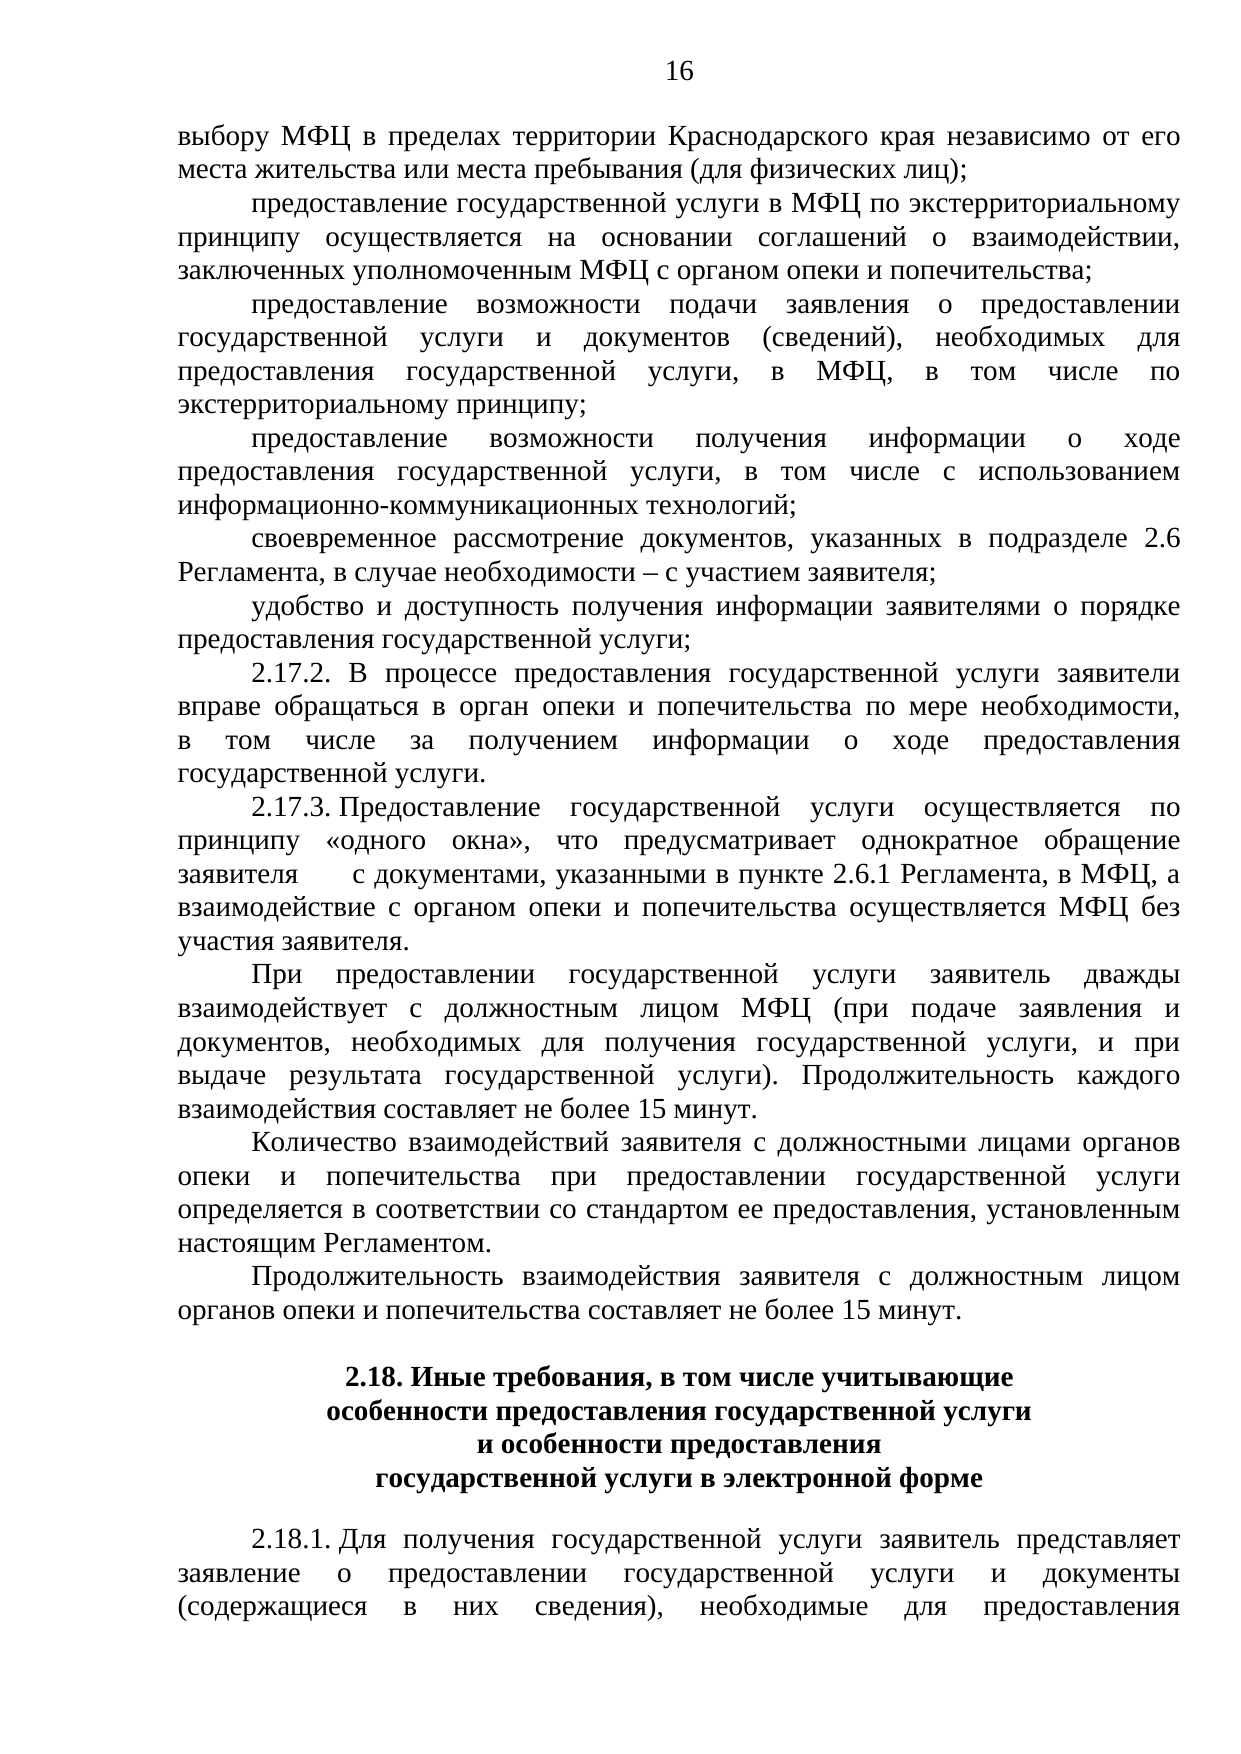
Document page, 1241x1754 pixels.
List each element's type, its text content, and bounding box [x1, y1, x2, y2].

text государственной услуги в электронной форме [177, 1460, 1181, 1493]
text предоставление возможности получения информации о ходе предоставления государственной услуги, в том числе с использованием информационно-коммуникационных технологий; [177, 420, 1181, 521]
text особенности предоставления государственной услуги [177, 1393, 1181, 1426]
text Количество взаимодействий заявителя с должностными лицами органов опеки и попечительства при предоставлении государственной услуги определяется в соответствии со стандартом ее предоставления, установленным настоящим Регламентом. [177, 1124, 1181, 1258]
text предоставление государственной услуги в МФЦ по экстерриториальному принципу осуществляется на основании соглашений о взаимодействии, заключенных уполномоченным МФЦ с органом опеки и попечительства; [177, 185, 1181, 286]
text удобство и доступность получения информации заявителями о порядке предоставления государственной услуги; [177, 588, 1181, 655]
text и особенности предоставления [177, 1426, 1181, 1460]
text При предоставлении государственной услуги заявитель дважды взаимодействует с должностным лицом МФЦ (при подаче заявления и документов, необходимых для получения государственной услуги, и при выдаче результата государственной услуги). Продолжительность каждого взаимодействия составляет не более 15 минут. [177, 957, 1181, 1124]
text 2.17.2. В процессе предоставления государственной услуги заявители вправе обращаться в орган опеки и попечительства по мере необходимости, в том числе за получением информации о ходе предоставления государственной услуги. [177, 655, 1181, 789]
text Продолжительность взаимодействия заявителя с должностным лицом органов опеки и попечительства составляет не более 15 минут. [177, 1258, 1181, 1326]
text своевременное рассмотрение документов, указанных в подразделе 2.6 Регламента, в случае необходимости – с участием заявителя; [177, 521, 1181, 588]
text 2.18. Иные требования, в том числе учитывающие [177, 1359, 1181, 1393]
text 2.17.3. Предоставление государственной услуги осуществляется по принципу «одного окна», что предусматривает однократное обращение заявителя с документами, указанными в пункте 2.6.1 Регламента, в МФЦ, а взаимодействие с органом опеки и попечительства осуществляется МФЦ без участия заявителя. [177, 789, 1181, 957]
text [177, 1521, 1181, 1622]
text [177, 118, 1181, 185]
text предоставление возможности подачи заявления о предоставлении государственной услуги и документов (сведений), необходимых для предоставления государственной услуги, в МФЦ, в том числе по экстерриториальному принципу; [177, 286, 1181, 420]
